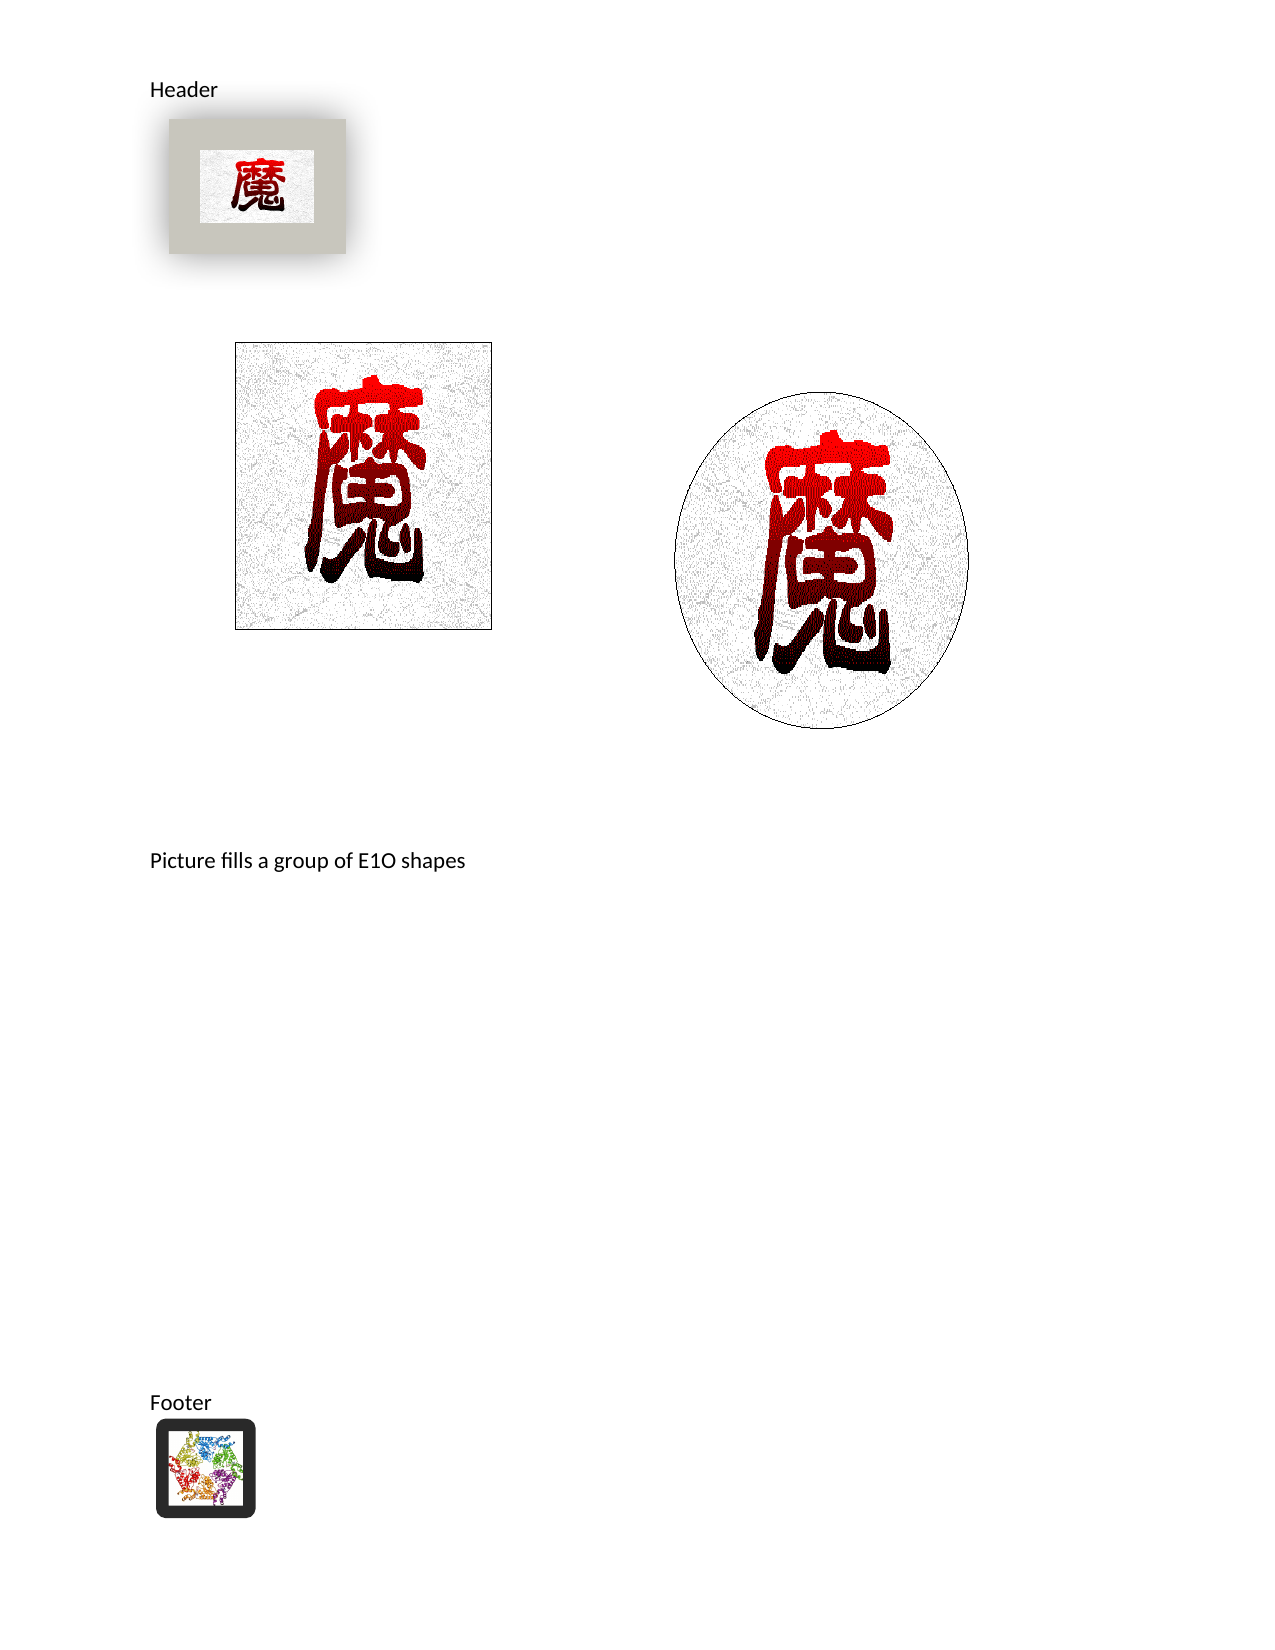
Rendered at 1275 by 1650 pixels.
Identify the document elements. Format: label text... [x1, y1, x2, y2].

picture [200, 150, 314, 223]
picture [236, 343, 491, 629]
picture [674, 392, 969, 729]
text Picture fills a group of E1O shapes [150, 846, 1125, 874]
picture [169, 1432, 243, 1505]
